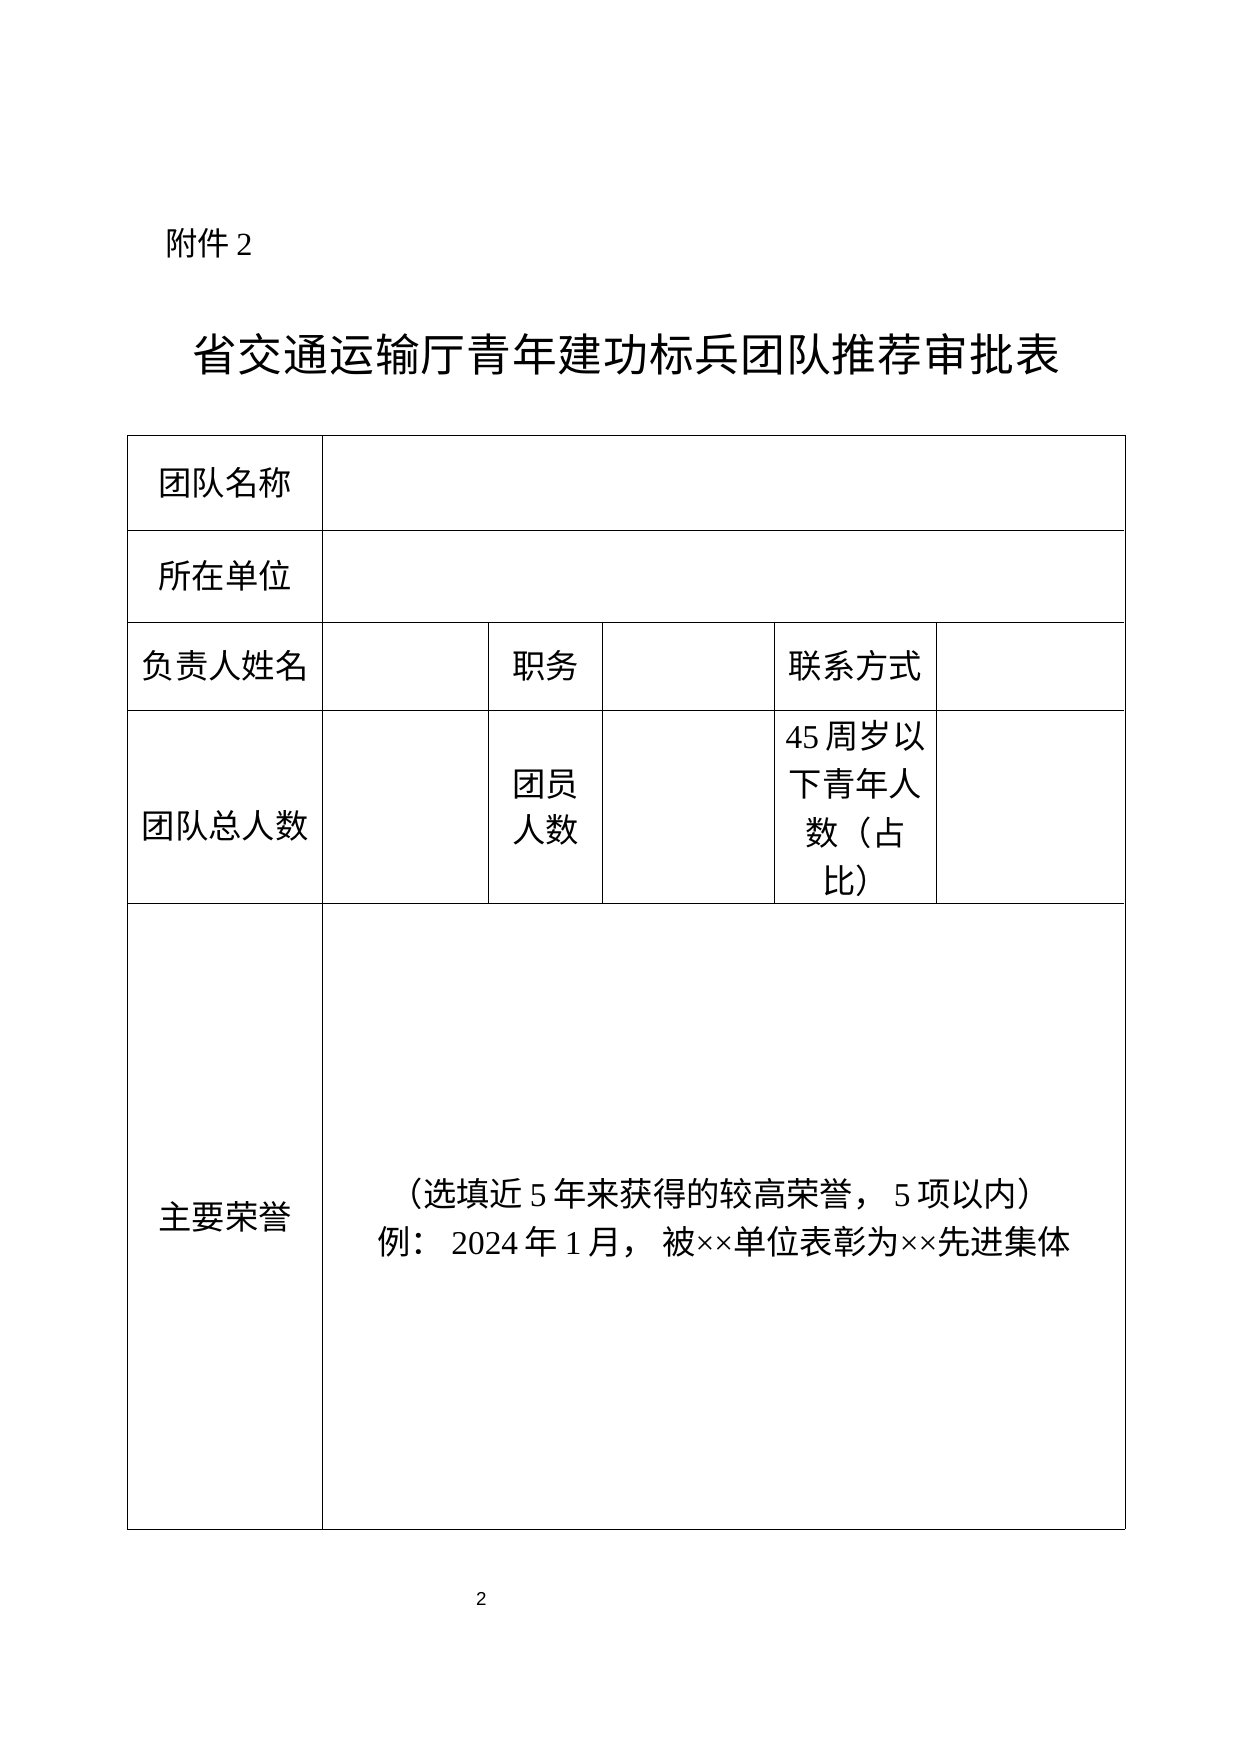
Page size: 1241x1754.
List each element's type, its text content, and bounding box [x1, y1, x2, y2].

table_cell [937, 622, 1125, 709]
table_cell 负责人姓名 [128, 623, 322, 709]
text 省交通运输厅青年建功标兵团队推荐审批表 [165, 331, 1087, 382]
table_cell [603, 623, 774, 709]
table_cell 主要荣誉 [128, 904, 322, 1529]
table_cell 所在单位 [128, 531, 322, 622]
table_cell 团队总人数 [128, 711, 322, 903]
table_cell 45周岁以 下青年人 数（占比） [775, 711, 936, 903]
table_header [323, 436, 1125, 530]
table_cell [323, 530, 1125, 622]
table_cell [603, 711, 774, 903]
table_cell 职务 [489, 623, 602, 709]
table_cell 联系方式 [775, 623, 936, 709]
table_header 团队名称 [128, 436, 322, 530]
table_cell 团员 人数 [489, 711, 602, 903]
table_cell （选填近5年来获得的较高荣誉， 5项以内） 例： 2024年1月， 被××单位表彰为××先进集体 [323, 903, 1125, 1529]
table_cell [323, 623, 488, 709]
table_cell [937, 710, 1125, 903]
table_cell [323, 711, 488, 903]
text 附件2 [165, 218, 1087, 264]
